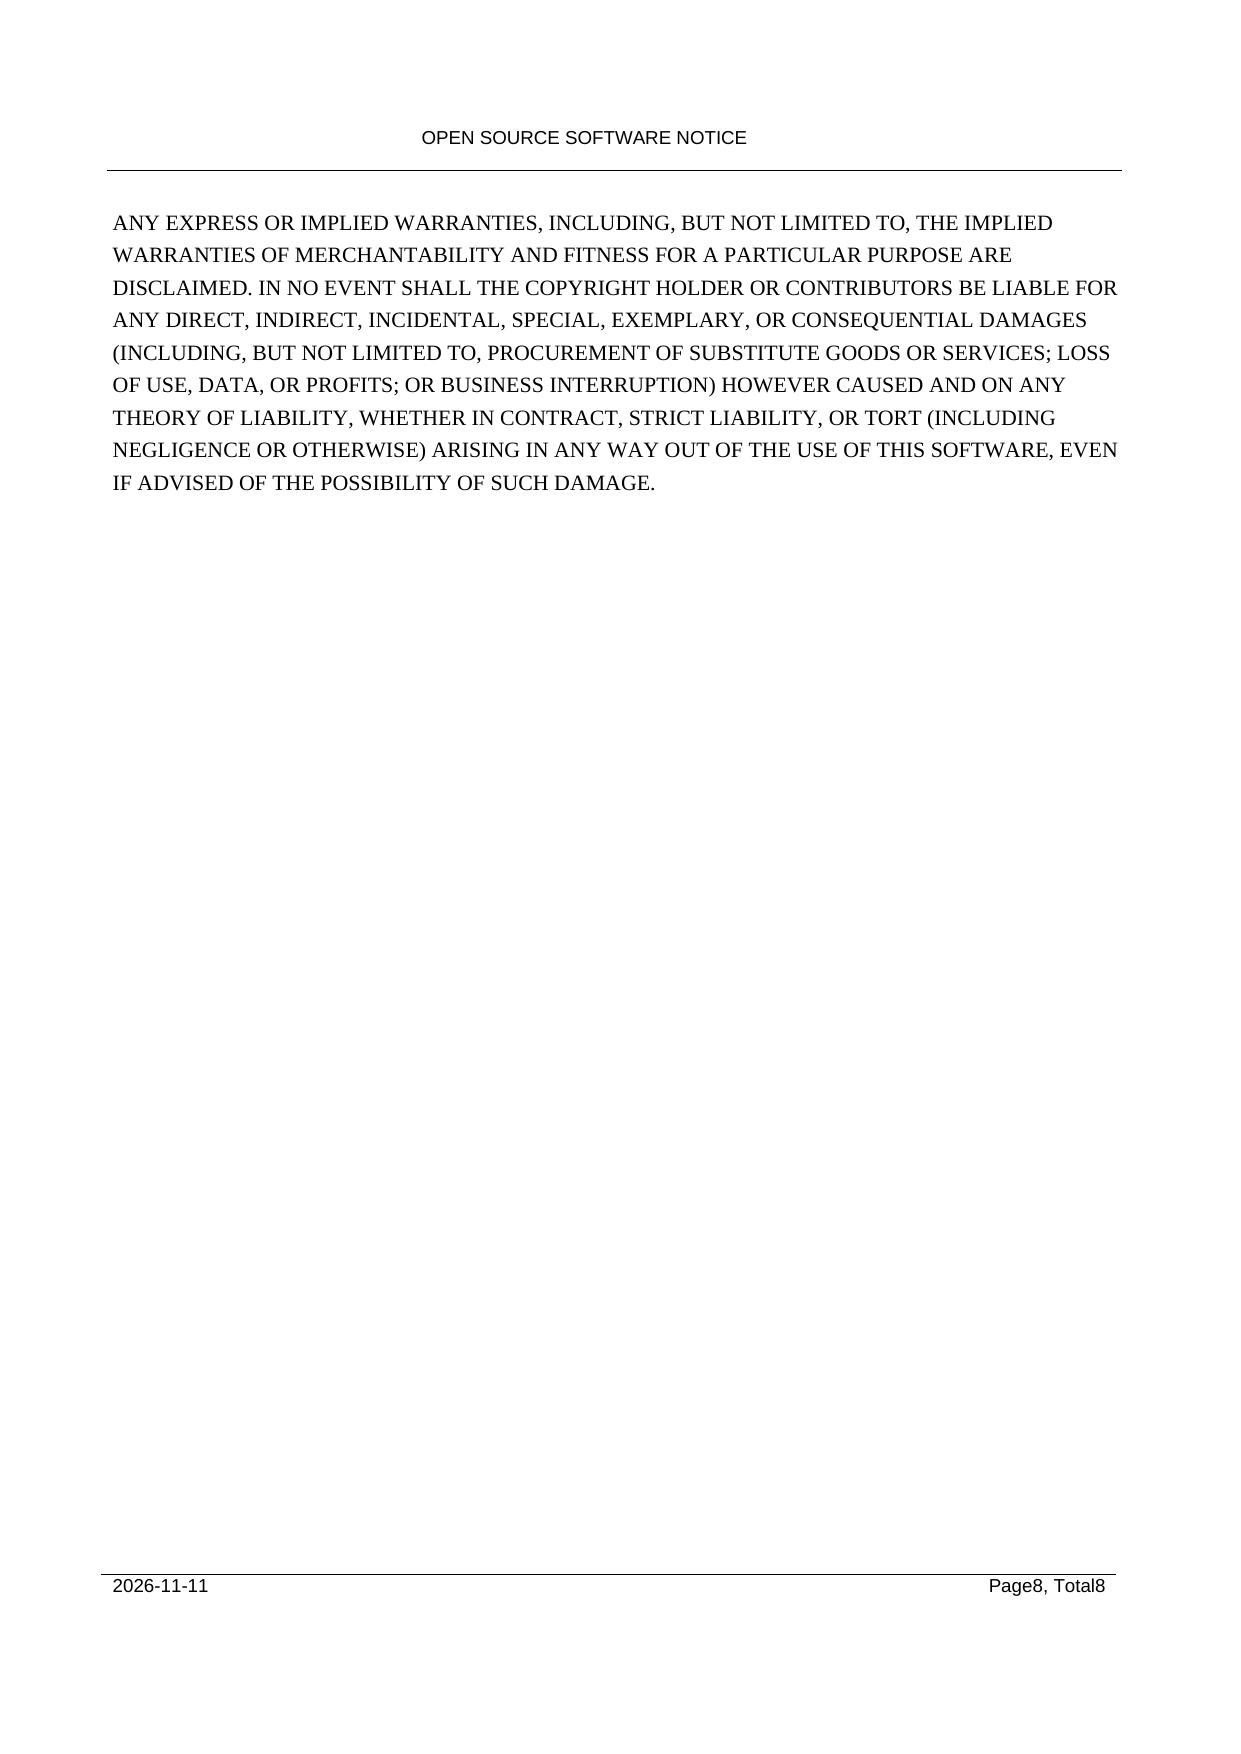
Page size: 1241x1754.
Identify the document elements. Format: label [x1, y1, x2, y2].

text [112, 206, 1128, 531]
